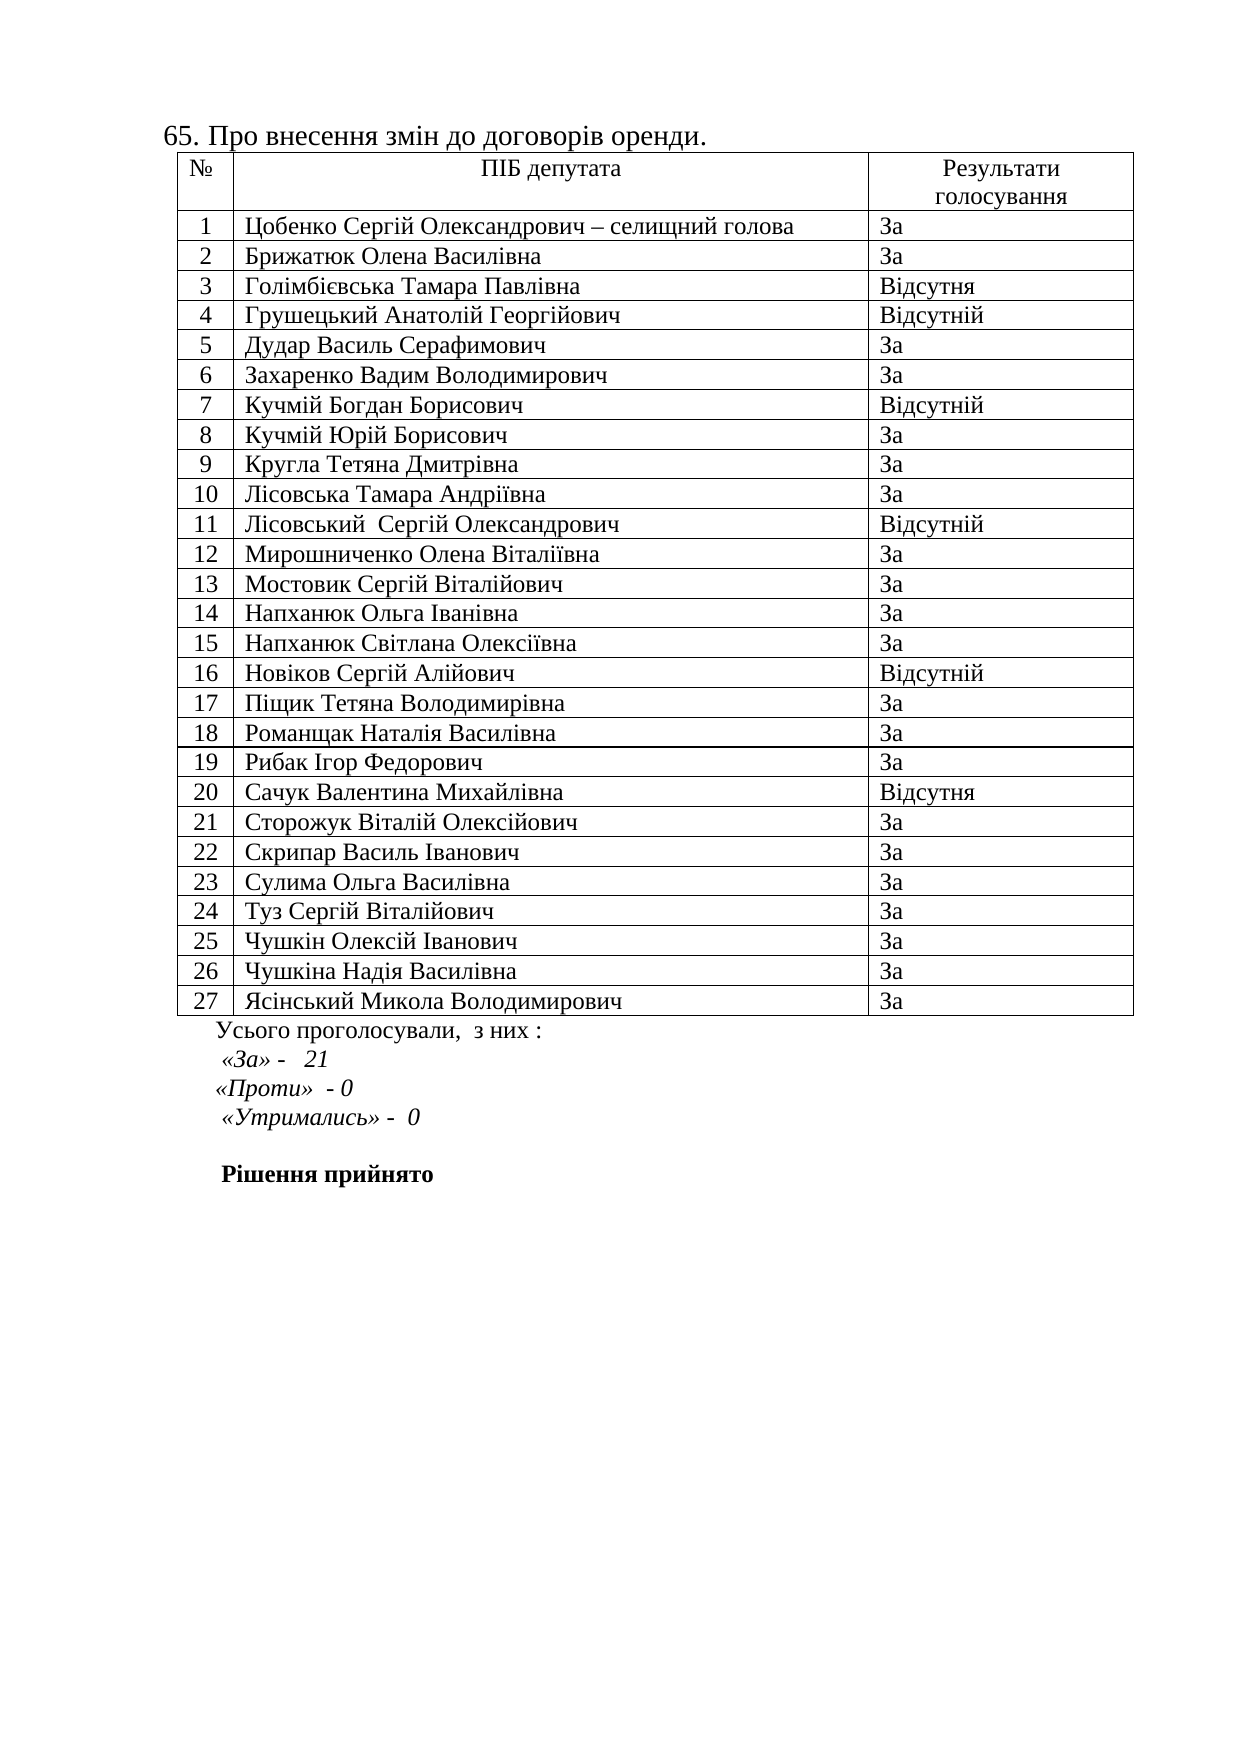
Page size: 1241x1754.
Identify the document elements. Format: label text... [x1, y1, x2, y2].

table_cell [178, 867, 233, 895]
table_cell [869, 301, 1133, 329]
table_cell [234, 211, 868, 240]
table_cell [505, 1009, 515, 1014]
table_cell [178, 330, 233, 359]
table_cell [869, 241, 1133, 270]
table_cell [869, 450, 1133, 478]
list Про внесення змін до договорів оренди. [163, 118, 1128, 152]
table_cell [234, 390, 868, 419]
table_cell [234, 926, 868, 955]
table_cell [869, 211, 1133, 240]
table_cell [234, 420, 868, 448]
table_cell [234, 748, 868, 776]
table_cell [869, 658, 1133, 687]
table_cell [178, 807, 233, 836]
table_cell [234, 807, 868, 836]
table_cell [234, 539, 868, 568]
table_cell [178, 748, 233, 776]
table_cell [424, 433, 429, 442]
list «Проти» - 0 [215, 1073, 1152, 1102]
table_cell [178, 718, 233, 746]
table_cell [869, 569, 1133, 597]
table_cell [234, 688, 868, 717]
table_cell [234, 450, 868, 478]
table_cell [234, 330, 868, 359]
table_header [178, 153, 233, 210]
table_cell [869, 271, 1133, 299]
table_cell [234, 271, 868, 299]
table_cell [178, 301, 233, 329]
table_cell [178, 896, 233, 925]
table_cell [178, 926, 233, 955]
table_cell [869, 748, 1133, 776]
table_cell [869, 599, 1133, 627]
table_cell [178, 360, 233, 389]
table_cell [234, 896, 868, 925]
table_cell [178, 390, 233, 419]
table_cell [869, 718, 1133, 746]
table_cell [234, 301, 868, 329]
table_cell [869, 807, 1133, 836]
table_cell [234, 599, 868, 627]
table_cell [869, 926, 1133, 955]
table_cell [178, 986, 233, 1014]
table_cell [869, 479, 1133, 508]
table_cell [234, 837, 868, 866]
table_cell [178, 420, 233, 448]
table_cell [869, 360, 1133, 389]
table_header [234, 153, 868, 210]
list Усього проголосували, з них : [215, 1016, 1152, 1044]
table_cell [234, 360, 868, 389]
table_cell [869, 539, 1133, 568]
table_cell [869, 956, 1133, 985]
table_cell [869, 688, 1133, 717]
list «Утримались» - 0 [215, 1102, 1152, 1131]
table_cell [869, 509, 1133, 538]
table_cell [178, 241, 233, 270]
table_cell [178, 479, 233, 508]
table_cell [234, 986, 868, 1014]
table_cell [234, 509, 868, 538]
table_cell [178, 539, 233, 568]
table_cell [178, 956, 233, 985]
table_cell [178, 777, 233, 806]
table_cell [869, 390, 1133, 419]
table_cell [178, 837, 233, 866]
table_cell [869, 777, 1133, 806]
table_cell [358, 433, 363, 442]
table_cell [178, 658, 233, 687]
list «За» - 21 [215, 1044, 1152, 1073]
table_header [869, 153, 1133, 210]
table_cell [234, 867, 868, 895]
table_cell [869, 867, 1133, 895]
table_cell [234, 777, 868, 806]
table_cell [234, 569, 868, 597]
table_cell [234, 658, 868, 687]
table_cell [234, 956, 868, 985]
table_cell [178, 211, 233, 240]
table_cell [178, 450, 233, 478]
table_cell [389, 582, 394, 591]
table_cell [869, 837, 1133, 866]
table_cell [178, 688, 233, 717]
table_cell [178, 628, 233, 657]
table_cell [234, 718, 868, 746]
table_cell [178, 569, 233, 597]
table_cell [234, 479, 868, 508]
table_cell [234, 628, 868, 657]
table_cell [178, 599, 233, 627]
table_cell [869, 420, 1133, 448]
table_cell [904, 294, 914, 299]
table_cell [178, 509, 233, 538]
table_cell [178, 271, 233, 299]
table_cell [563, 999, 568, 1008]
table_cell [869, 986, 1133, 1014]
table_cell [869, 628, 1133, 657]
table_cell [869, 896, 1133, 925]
list Рішення прийнято [215, 1159, 1152, 1188]
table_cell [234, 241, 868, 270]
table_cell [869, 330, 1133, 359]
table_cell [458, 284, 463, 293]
